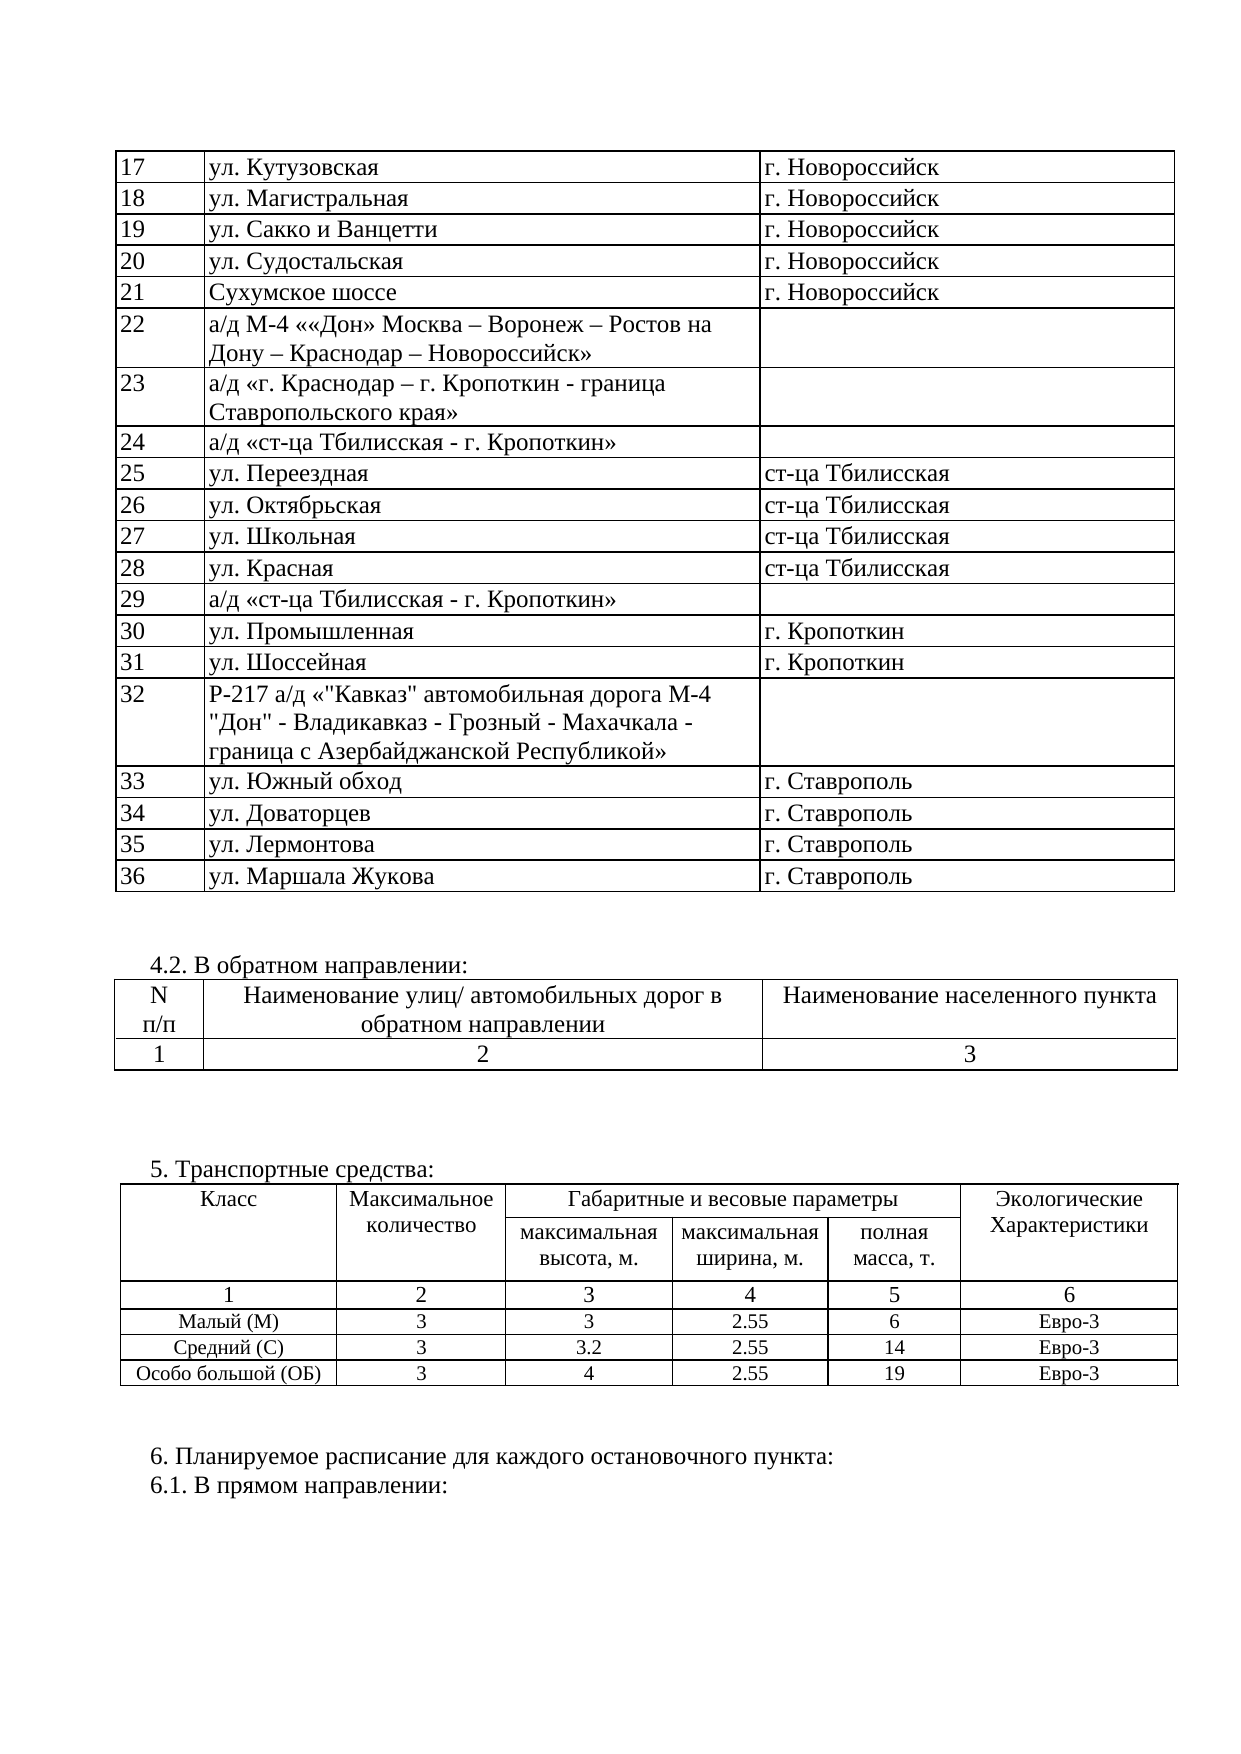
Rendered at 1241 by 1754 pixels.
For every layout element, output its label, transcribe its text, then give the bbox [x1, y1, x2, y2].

table_header Наименование улиц/ автомобильных дорог в обратном направлении [204, 980, 762, 1038]
table_cell г. Новороссийск [761, 215, 1174, 244]
table_cell 33 [117, 767, 204, 796]
table_cell г. Кропоткин [761, 647, 1174, 677]
table_cell 21 [117, 277, 204, 307]
table_cell 19 [829, 1361, 960, 1385]
table_cell 26 [117, 490, 204, 520]
table_cell а/д М-4 ««Дон» Москва – Воронеж – Ростов на Дону – Краснодар – Новороссийск» [205, 309, 759, 366]
table_header Класс [121, 1185, 336, 1280]
table_header Наименование населенного пункта [763, 980, 1177, 1038]
table_cell г. Ставрополь [761, 861, 1174, 891]
table_cell ул. Шоссейная [205, 647, 759, 677]
table_cell 2.55 [673, 1335, 827, 1359]
table_cell 35 [117, 830, 204, 859]
table_cell 22 [117, 309, 204, 366]
table_cell ст-ца Тбилисская [761, 490, 1174, 520]
table_cell 19 [117, 215, 204, 244]
table_cell 30 [117, 616, 204, 646]
table_cell ул. Переездная [205, 458, 759, 488]
table_cell ул. Кутузовская [205, 152, 759, 181]
table_cell 1 [121, 1282, 336, 1308]
table_cell Сухумское шоссе [205, 277, 759, 307]
table_cell г. Ставрополь [761, 767, 1174, 796]
table_cell ул. Школьная [205, 521, 759, 551]
table_cell 3 [337, 1335, 505, 1359]
table_cell ул. Сакко и Ванцетти [205, 215, 759, 244]
table_cell 29 [117, 584, 204, 614]
text 5. Транспортные средства: [150, 1154, 1090, 1183]
table_cell 2 [337, 1282, 505, 1308]
table_cell [761, 309, 1174, 366]
table_header Экологические Характеристики [961, 1185, 1177, 1280]
table_cell Средний (С) [121, 1335, 336, 1359]
table_cell 3 [506, 1282, 672, 1308]
table_cell г. Новороссийск [761, 246, 1174, 276]
table_cell полная масса, т. [829, 1218, 960, 1280]
table_cell ул. Красная [205, 553, 759, 583]
table_cell 34 [117, 798, 204, 828]
text 6. Планируемое расписание для каждого остановочного пункта: [150, 1441, 1090, 1470]
table_cell максимальная высота, м. [506, 1218, 672, 1280]
table_cell 2.55 [673, 1310, 827, 1333]
table_cell ул. Маршала Жукова [205, 861, 759, 891]
table_cell г. Ставрополь [761, 830, 1174, 859]
table_cell 3 [337, 1361, 505, 1385]
text 4.2. В обратном направлении: [150, 950, 1090, 978]
table_cell Особо большой (ОБ) [121, 1361, 336, 1385]
table_cell 24 [117, 427, 204, 457]
table_cell максимальная ширина, м. [673, 1218, 827, 1280]
table_cell 23 [117, 368, 204, 425]
table_cell Евро-3 [961, 1361, 1177, 1385]
table_cell ул. Магистральная [205, 183, 759, 213]
table_cell [761, 679, 1174, 765]
table_cell Евро-3 [961, 1335, 1177, 1359]
table_cell [761, 427, 1174, 457]
table_cell г. Новороссийск [761, 152, 1174, 181]
table_cell а/д «ст-ца Тбилисская - г. Кропоткин» [205, 584, 759, 614]
table_cell 2.55 [673, 1361, 827, 1385]
table_cell ст-ца Тбилисская [761, 553, 1174, 583]
table_cell ст-ца Тбилисская [761, 521, 1174, 551]
table_header Габаритные и весовые параметры [506, 1185, 960, 1217]
table_cell ул. Судостальская [205, 246, 759, 276]
table_header N п/п [115, 980, 203, 1038]
text 6.1. В прямом направлении: [150, 1470, 1090, 1499]
table_cell а/д «г. Краснодар – г. Кропоткин - граница Ставропольского края» [205, 368, 759, 425]
table_cell 3 [506, 1310, 672, 1333]
table_cell 6 [829, 1310, 960, 1333]
table_cell ул. Лермонтова [205, 830, 759, 859]
table_cell ул. Доваторцев [205, 798, 759, 828]
table_cell ст-ца Тбилисская [761, 458, 1174, 488]
table_cell Евро-3 [961, 1310, 1177, 1333]
table_cell ул. Южный обход [205, 767, 759, 796]
table_cell 3 [337, 1310, 505, 1333]
table_cell 25 [117, 458, 204, 488]
table_cell 1 [115, 1039, 203, 1069]
table_header Максимальное количество [337, 1185, 505, 1280]
table_cell 3.2 [506, 1335, 672, 1359]
table_cell 17 [117, 152, 204, 181]
table_cell 14 [829, 1335, 960, 1359]
table_cell 31 [117, 647, 204, 677]
table_cell 18 [117, 183, 204, 213]
table_cell г. Новороссийск [761, 277, 1174, 307]
table_cell 36 [117, 861, 204, 891]
table_cell [761, 584, 1174, 614]
table_cell 3 [763, 1038, 1177, 1069]
table_cell 32 [117, 679, 204, 765]
table_cell 2 [204, 1039, 762, 1069]
table_cell 4 [673, 1282, 827, 1308]
table_cell ул. Промышленная [205, 616, 759, 646]
table_cell 20 [117, 246, 204, 276]
table_cell Малый (М) [121, 1310, 336, 1333]
table_cell г. Новороссийск [761, 183, 1174, 213]
table_cell 5 [829, 1282, 960, 1308]
table_cell [761, 368, 1174, 425]
table_cell а/д «ст-ца Тбилисская - г. Кропоткин» [205, 427, 759, 457]
table_cell 28 [117, 553, 204, 583]
table_cell г. Ставрополь [761, 798, 1174, 828]
table_cell г. Кропоткин [761, 616, 1174, 646]
table_cell Р-217 а/д «"Кавказ" автомобильная дорога М-4 "Дон" - Владикавказ - Грозный - Махачкала - граница с Азербайджанской Республикой» [205, 679, 759, 765]
table_cell 27 [117, 521, 204, 551]
table_cell 6 [961, 1282, 1177, 1308]
table_cell ул. Октябрьская [205, 490, 759, 520]
table_cell 4 [506, 1361, 672, 1385]
